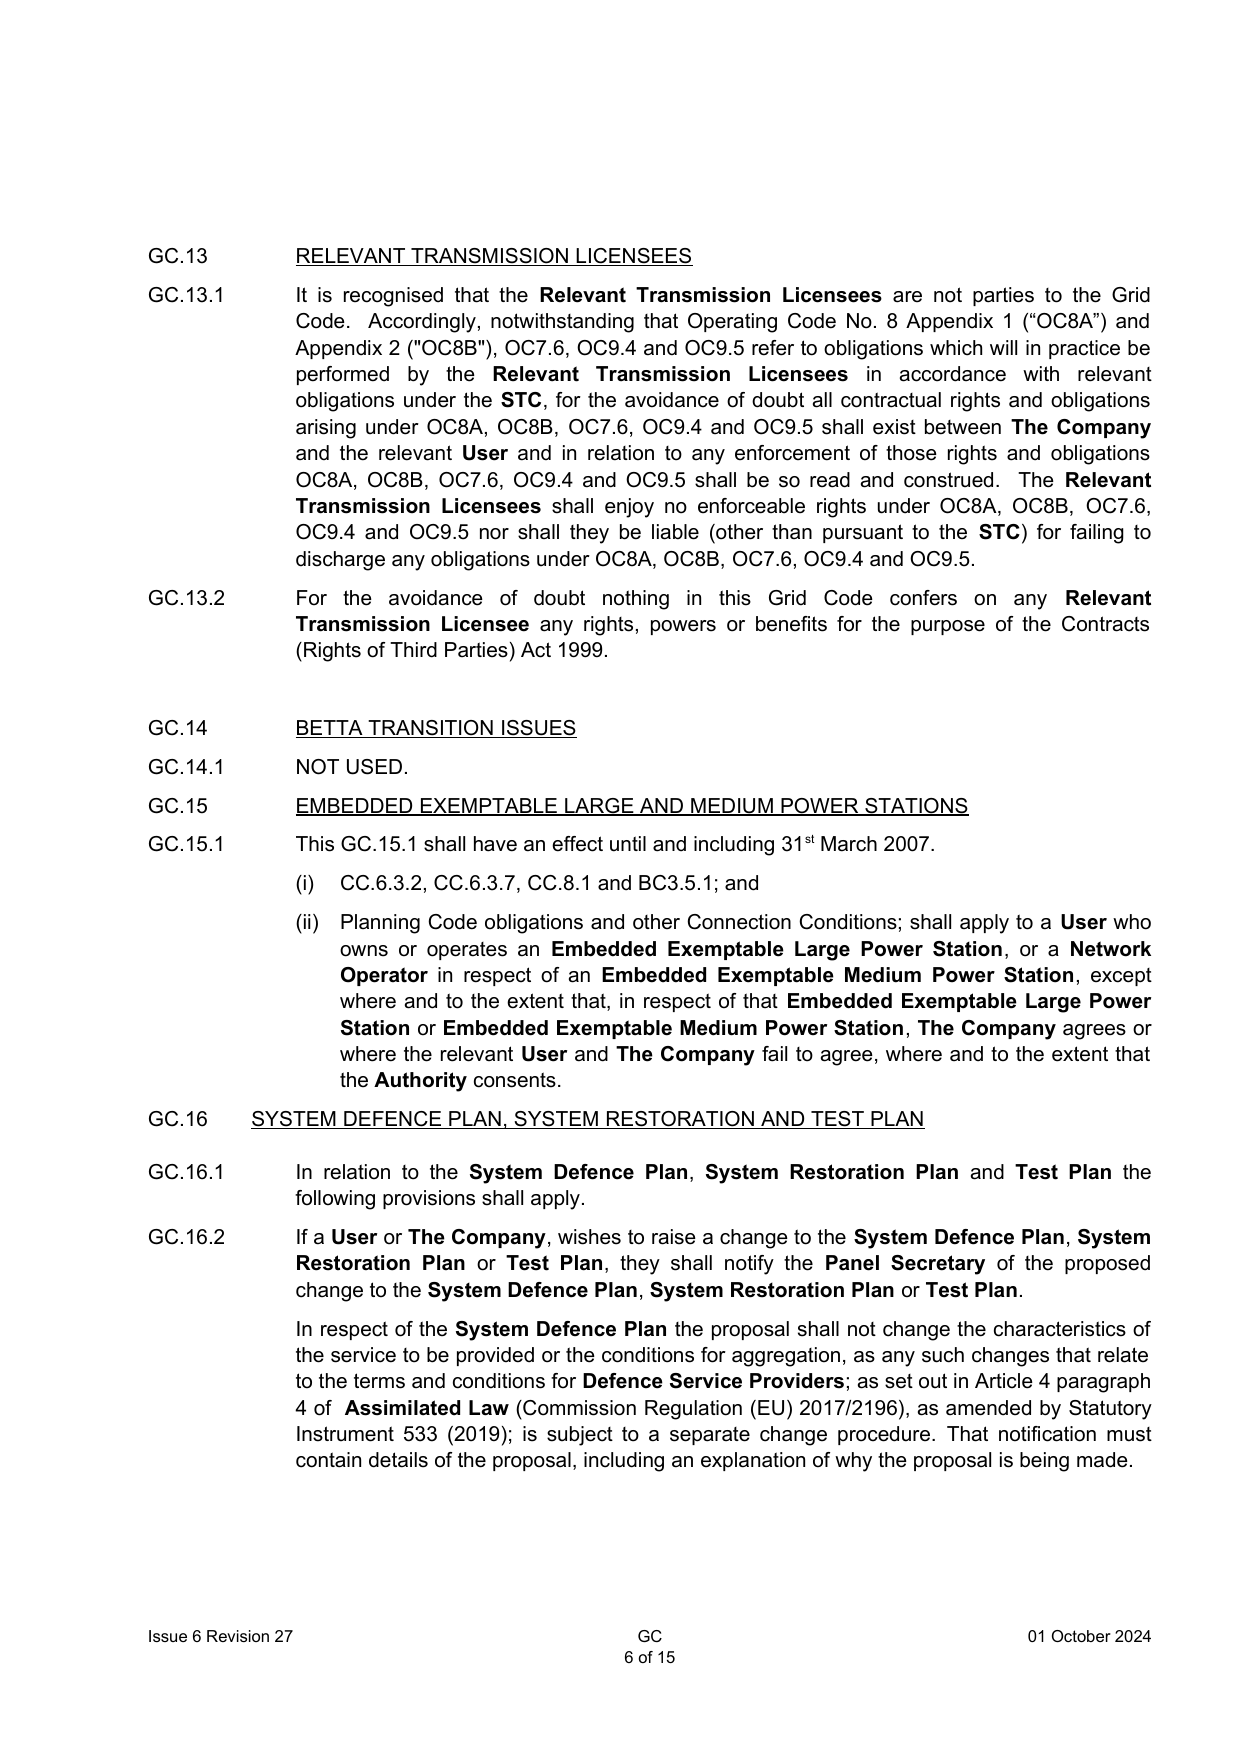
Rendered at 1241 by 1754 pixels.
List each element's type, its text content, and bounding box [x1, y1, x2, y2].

text GC.16 SYSTEM DEFENCE PLAN, SYSTEM RESTORATION AND TEST PLAN [148, 1107, 1152, 1131]
text GC.14.1 NOT USED. [148, 754, 1152, 778]
text In respect of the System Defence Plan the proposal shall not change the characteristics of the service to be provided or the conditions for aggregation, as any such changes that relate to the terms and conditions for Defence Service Providers; as set out in Article 4 paragraph 4 of Assimilated Law (Commission Regulation (EU) 2017/2196), as amended by Statutory Instrument 533 (2019); is subject to a separate change procedure. That notification must contain details of the proposal, including an explanation of why the proposal is being made. [295, 1367, 1152, 1472]
text GC.13.1 It is recognised that the Relevant Transmission Licensees are not parties to the Grid Code. Accordingly, notwithstanding that Operating Code No. 8 Appendix 1 (“OC8A”) and Appendix 2 ("OC8B"), OC7.6, OC9.4 and OC9.5 refer to obligations which will in practice be performed by the Relevant Transmission Licensees in accordance with relevant obligations under the STC, for the avoidance of doubt all contractual rights and obligations arising under OC8A, OC8B, OC7.6, OC9.4 and OC9.5 shall exist between The Company and the relevant User and in relation to any enforcement of those rights and obligations OC8A, OC8B, OC7.6, OC9.4 and OC9.5 shall be so read and construed. The Relevant Transmission Licensees shall enjoy no enforceable rights under OC8A, OC8B, OC7.6, OC9.4 and OC9.5 nor shall they be liable (other than pursuant to the STC) for failing to discharge any obligations under OC8A, OC8B, OC7.6, OC9.4 and OC9.5. [148, 283, 1152, 570]
text GC.13.2 For the avoidance of doubt nothing in this Grid Code confers on any Relevant Transmission Licensee any rights, powers or benefits for the purpose of the Contracts (Rights of Third Parties) Act 1999. [148, 585, 1152, 662]
text GC.15.1 This GC.15.1 shall have an effect until and including 31st March 2007. [148, 832, 1152, 856]
text GC.15 EMBEDDED EXEMPTABLE LARGE AND MEDIUM POWER STATIONS [148, 793, 1152, 817]
text (i) CC.6.3.2, CC.6.3.7, CC.8.1 and BC3.5.1; and [295, 871, 1152, 895]
text GC.14 BETTA TRANSITION ISSUES [148, 716, 1152, 740]
text (ii) Planning Code obligations and other Connection Conditions; shall apply to a User who owns or operates an Embedded Exemptable Large Power Station, or a Network Operator in respect of an Embedded Exemptable Medium Power Station, except where and to the extent that, in respect of that Embedded Exemptable Large Power Station or Embedded Exemptable Medium Power Station, The Company agrees or where the relevant User and The Company fail to agree, where and to the extent that the Authority consents. [295, 910, 1152, 1092]
text GC.16.2 If a User or The Company, wishes to raise a change to the System Defence Plan, System Restoration Plan or Test Plan, they shall notify the Panel Secretary of the proposed change to the System Defence Plan, System Restoration Plan or Test Plan. [148, 1225, 1152, 1302]
text GC.13 RELEVANT TRANSMISSION LICENSEES [148, 244, 1152, 268]
text GC.16.1 In relation to the System Defence Plan, System Restoration Plan and Test Plan the following provisions shall apply. [148, 1160, 1152, 1210]
